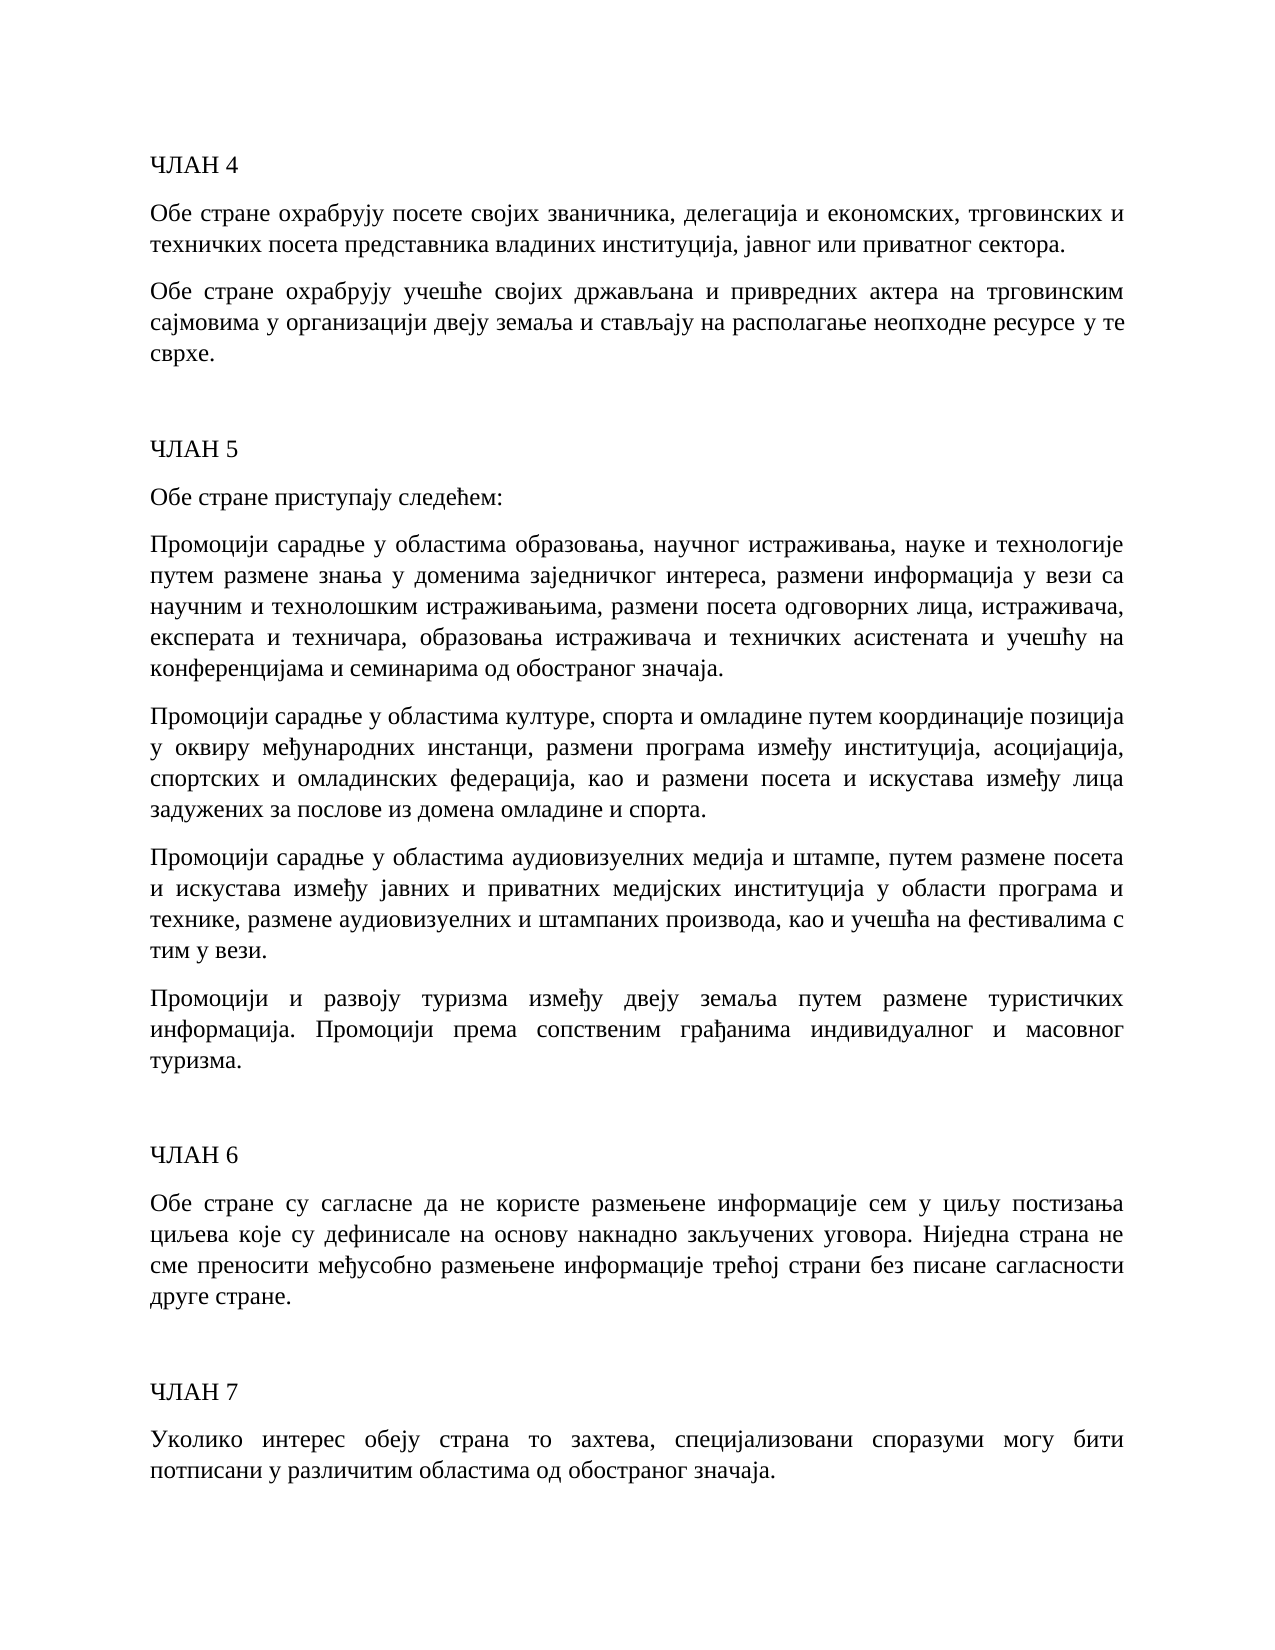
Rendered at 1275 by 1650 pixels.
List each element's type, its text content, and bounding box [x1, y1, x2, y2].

text Промоцији сарадње у областима образовања, научног истраживања, науке и технологије путем размене знања у доменима заједничког интереса, размени информација у вези са научним и технолошким истраживањима, размени посета одговорних лица, истраживача, експерата и техничара, образовања истраживача и техничких асистената и учешћу на конференцијама и семинарима од обостраног значаја. [150, 529, 1125, 682]
text Промоцији сарадње у областима културе, спорта и омладине путем координације позиција у оквиру међународних инстанци, размени програма између институција, асоцијација, спортских и омладинских федерација, као и размени посета и искустава између лица задужених за послове из домена омладине и спорта. [150, 701, 1125, 823]
text Обе стране приступају следећем: [150, 482, 1125, 510]
text Уколико интерес обеју страна то захтева, специјализовани споразуми могу бити потписани у различитим областима од обостраног значаја. [150, 1424, 1125, 1484]
text Обе стране охрабрују посете својих званичника, делегација и економских, трговинских и техничких посета представника владиних институција, јавног или приватног сектора. [150, 198, 1125, 257]
text Обе стране су сагласне да не користе размењене информације сем у циљу постизања циљева које су дефинисале на основу накнадно закључених уговора. Ниједна страна не сме преносити међусобно размењене информације трећој страни без писане сагласности друге стране. [150, 1188, 1125, 1310]
text Промоцији сарадње у областима аудиовизуелних медија и штампе, путем размене посета и искустава између јавних и приватних медијских институција у области програма и технике, размене аудиовизуелних и штампаних производа, као и учешћа на фестивалима с тим у вези. [150, 842, 1125, 964]
text ЧЛАН 7 [150, 1377, 1125, 1405]
text ЧЛАН 5 [150, 434, 1125, 463]
text Промоцији и развоју туризма између двеју земаља путем размене туристичких информација. Промоцији према сопственим грађанима индивидуалног и масовног туризма. [150, 983, 1125, 1074]
text ЧЛАН 6 [150, 1140, 1125, 1169]
text Обе стране охрабрују учешће својих држављана и привредних актера на трговинским сајмовима у организацији двеју земаља и стављају на располагање неопходне ресурсе у те сврхе. [150, 276, 1125, 367]
text ЧЛАН 4 [150, 150, 1125, 179]
